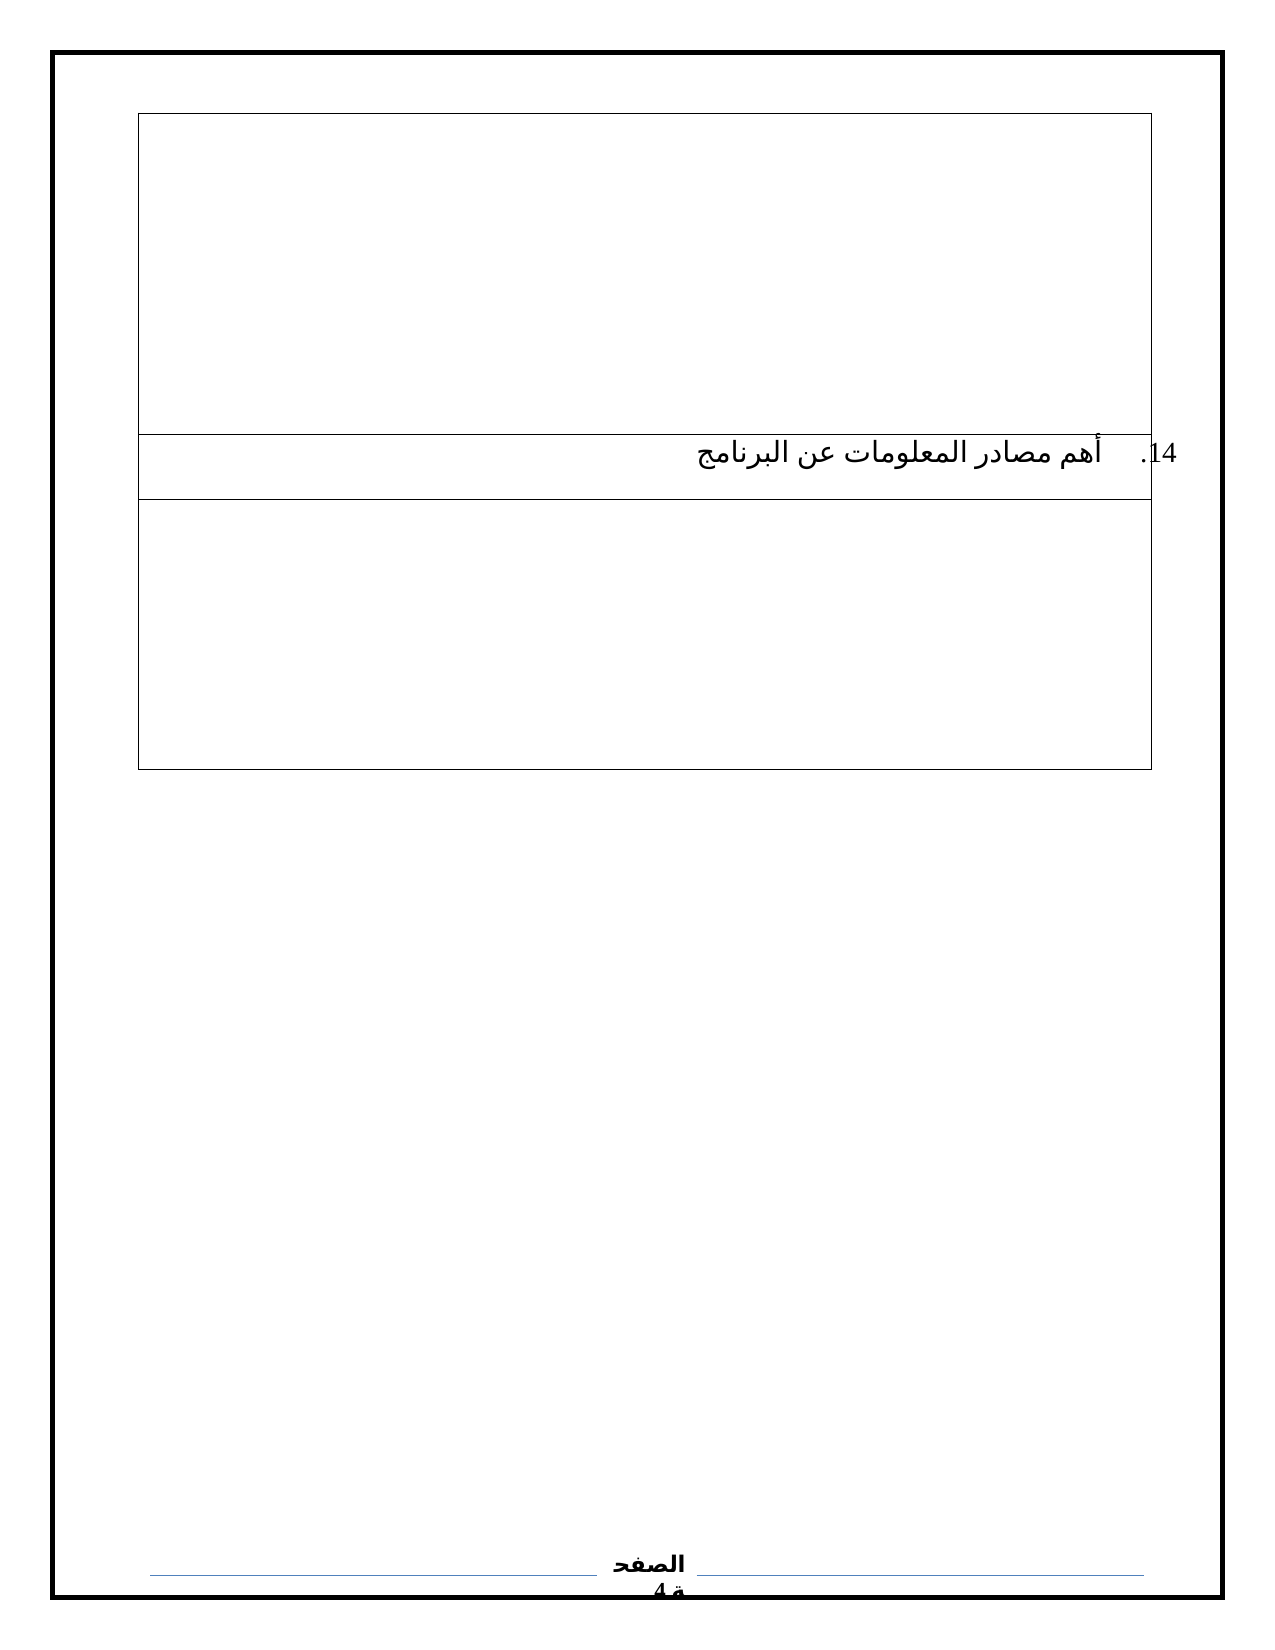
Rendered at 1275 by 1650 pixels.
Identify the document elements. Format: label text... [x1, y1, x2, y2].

table_cell أهم مصادر المعلومات عن البرنامج [139, 435, 1151, 499]
table_cell [139, 500, 1151, 769]
table_cell [139, 114, 150, 434]
table_cell [1140, 114, 1151, 434]
